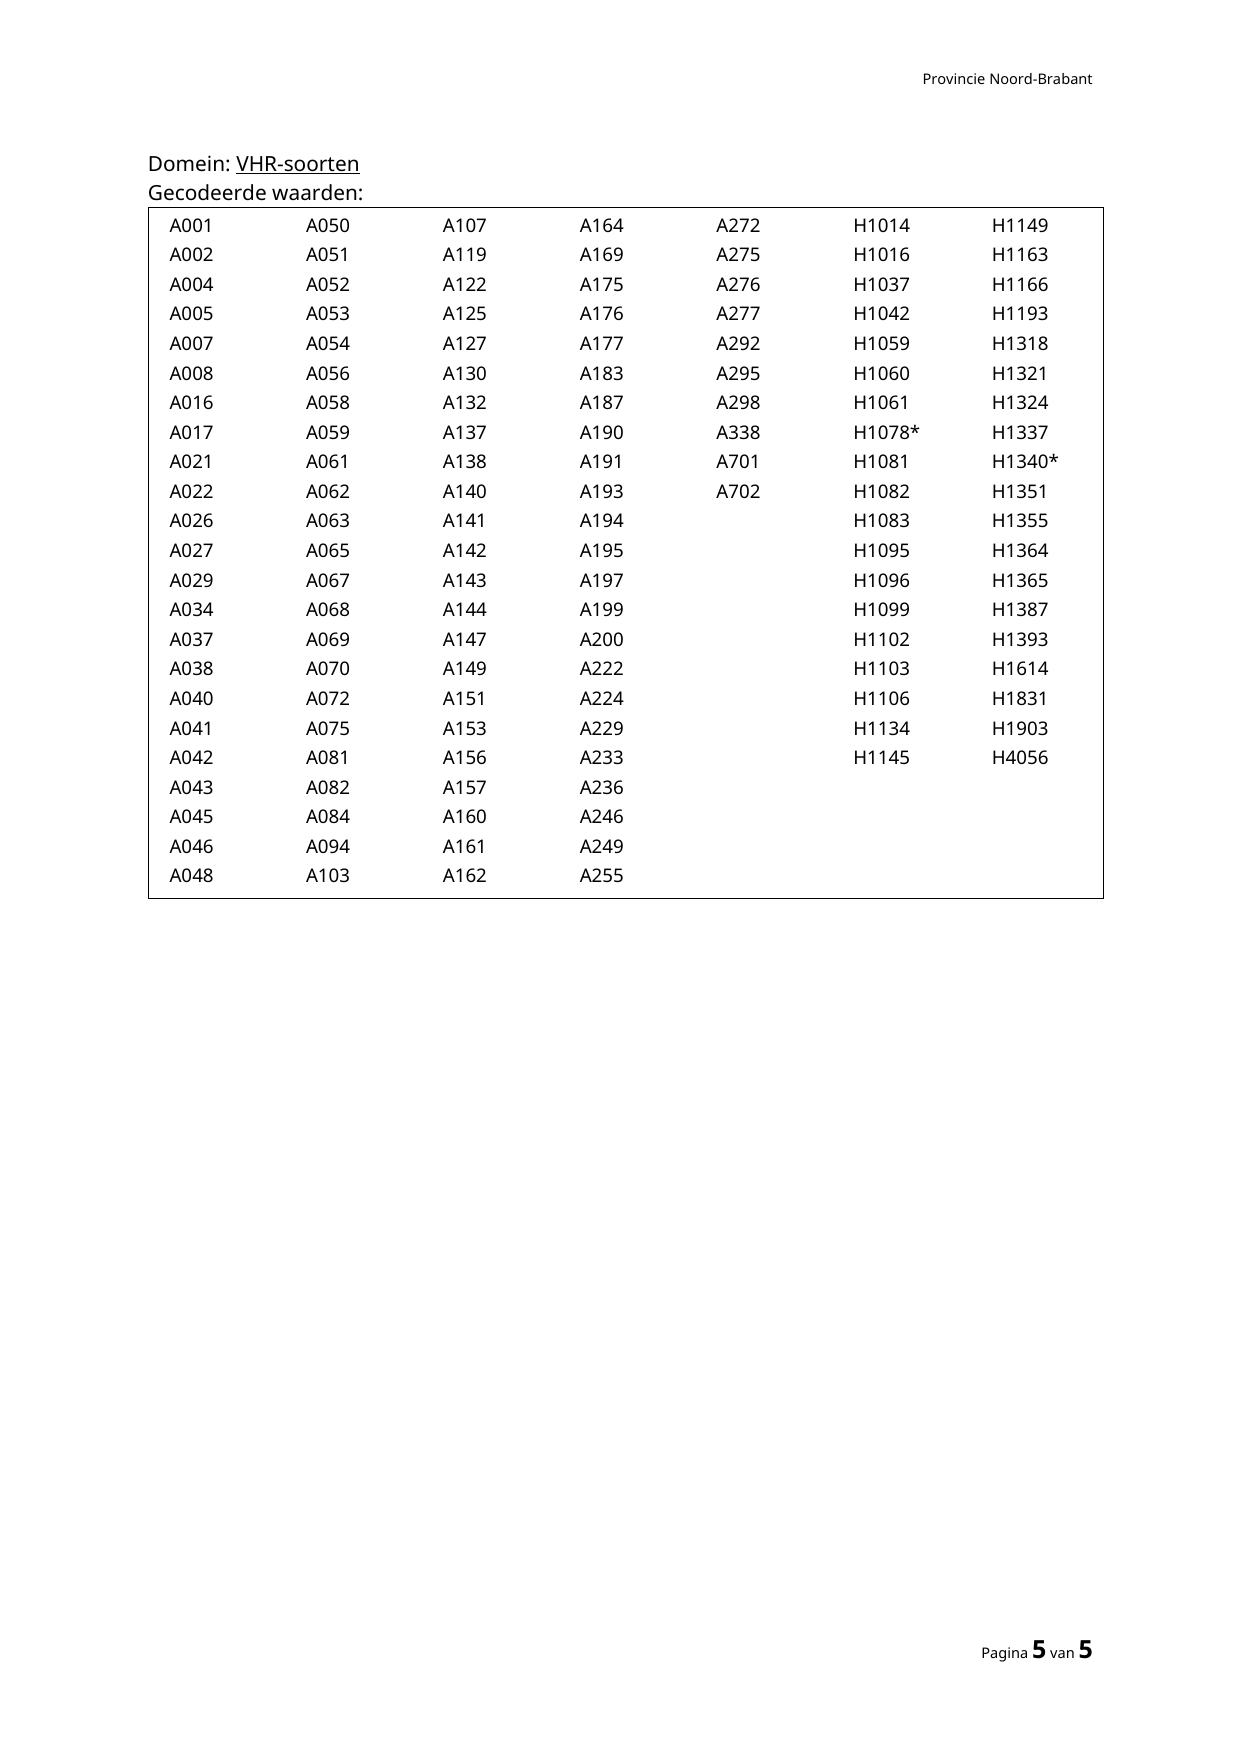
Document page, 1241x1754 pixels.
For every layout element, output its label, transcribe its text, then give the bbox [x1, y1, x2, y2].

table_header A164 A169 A175 A176 A177 A183 A187 A190 A191 A193 A194 A195 A197 A199 A200 A222 A224 A229 A233 A236 A246 A249 A255 [559, 208, 695, 898]
text Domein: VHR-soorten [148, 148, 1092, 177]
table_header H1014 H1016 H1037 H1042 H1059 H1060 H1061 H1078* H1081 H1082 H1083 H1095 H1096 H1099 H1102 H1103 H1106 H1134 H1145 [832, 208, 971, 898]
table_header A107 A119 A122 A125 A127 A130 A132 A137 A138 A140 A141 A142 A143 A144 A147 A149 A151 A153 A156 A157 A160 A161 A162 [422, 208, 558, 898]
table_header A001 A002 A004 A005 A007 A008 A016 A017 A021 A022 A026 A027 A029 A034 A037 A038 A040 A041 A042 A043 A045 A046 A048 [149, 208, 285, 898]
table_header H1149 H1163 H1166 H1193 H1318 H1321 H1324 H1337 H1340* H1351 H1355 H1364 H1365 H1387 H1393 H1614 H1831 H1903 H4056 [971, 208, 1103, 898]
table_header A272 A275 A276 A277 A292 A295 A298 A338 A701 A702 [695, 208, 832, 898]
text Gecodeerde waarden: [148, 177, 1092, 207]
table_header A050 A051 A052 A053 A054 A056 A058 A059 A061 A062 A063 A065 A067 A068 A069 A070 A072 A075 A081 A082 A084 A094 A103 [285, 208, 422, 898]
